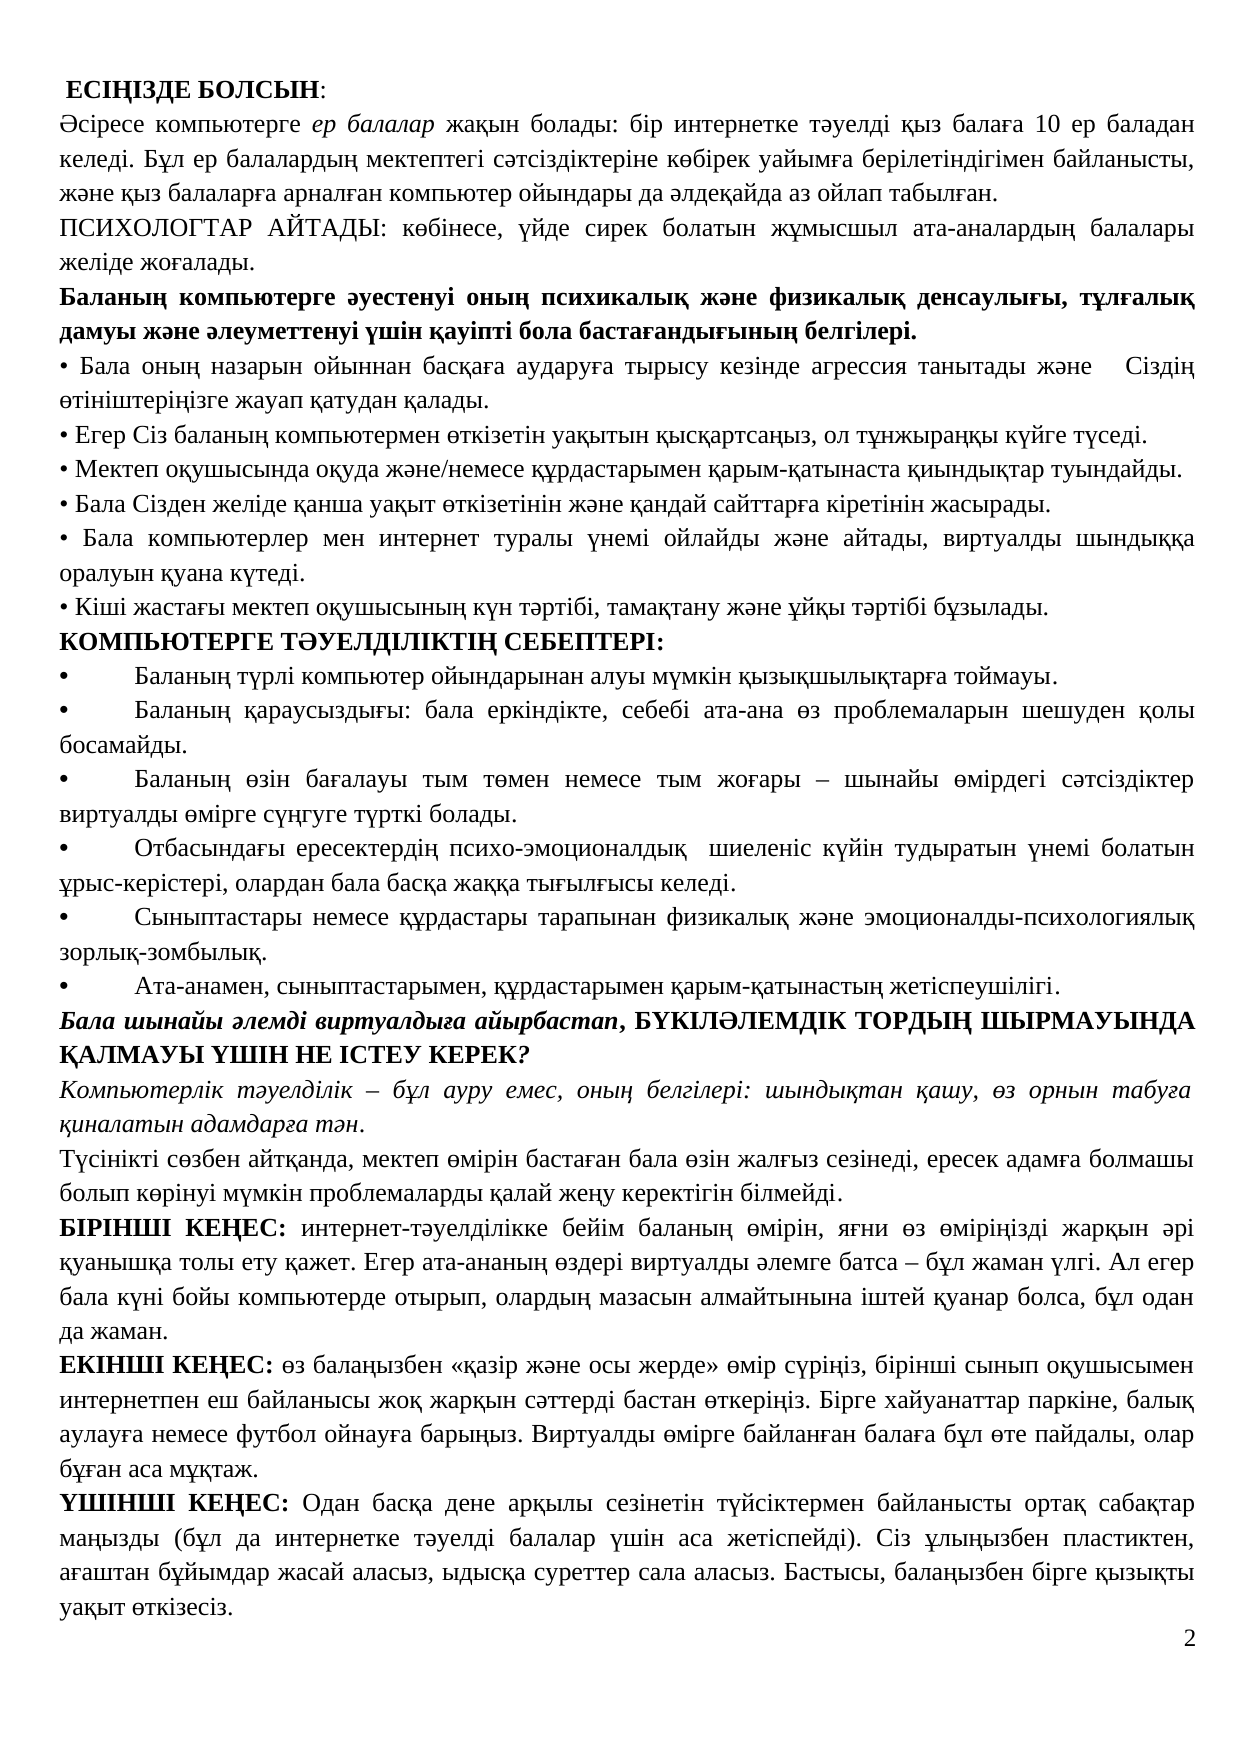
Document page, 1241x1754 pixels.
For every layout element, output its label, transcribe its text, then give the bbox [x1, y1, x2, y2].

list Баланың түрлі компьютер ойындарынан алуы мүмкін қызықшылықтарға тоймауы. [59, 660, 1196, 690]
list Сыныптастары немесе құрдастары тарапынан физикалық және эмоционалды-психологиялық зорлық-зомбылық. [59, 901, 1196, 966]
list Ата-анамен, сыныптастарымен, құрдастарымен қарым-қатынастың жетіспеушілігі. [59, 970, 1196, 1000]
text КОМПЬЮТЕРГЕ ТӘУЕЛДІЛІКТІҢ СЕБЕПТЕРІ: [59, 626, 1196, 656]
text • Егер Сіз баланың компьютермен өткізетін уақытын қысқартсаңыз, ол тұнжыраңқы күйге түседі. [59, 419, 1196, 449]
text • Бала оның назарын ойыннан басқаға аударуға тырысу кезінде агрессия танытады және Сіздің өтініштеріңізге жауап қатудан қалады. [59, 350, 1196, 414]
list Отбасындағы ересектердің психо-эмоционалдық шиеленіс күйін тудыратын үнемі болатын ұрыс-керістері, олардан бала басқа жаққа тығылғысы келеді. [59, 832, 1196, 897]
text • Бала компьютерлер мен интернет туралы үнемі ойлайды және айтады, виртуалды шындыққа оралуын қуана күтеді. [59, 522, 1196, 587]
list Баланың қараусыздығы: бала еркіндікте, себебі ата-ана өз проблемаларын шешуден қолы босамайды. [59, 694, 1196, 759]
text Түсінікті сөзбен айтқанда, мектеп өмірін бастаған бала өзін жалғыз сезінеді, ересек адамға болмашы болып көрінуі мүмкін проблемаларды қалай жеңу керектігін білмейді. [59, 1143, 1196, 1207]
text ҮШІНШІ КЕҢЕС: Одан басқа дене арқылы сезінетін түйсіктермен байланысты ортақ сабақтар маңызды (бұл да интернетке тәуелді балалар үшін аса жетіспейді). Сіз ұлыңызбен пластиктен, ағаштан бұйымдар жасай аласыз, ыдысқа суреттер сала аласыз. Бастысы, балаңызбен бірге қызықты уақыт өткізесіз. [59, 1487, 1196, 1621]
text Компьютерлік тәуелділік – бұл ауру емес, оның белгілері: шындықтан қашу, өз орнын табуға қиналатын адамдарға тән. [59, 1074, 1196, 1138]
text Баланың компьютерге әуестенуі оның психикалық және физикалық денсаулығы, тұлғалық дамуы және әлеуметтенуі үшін қауіпті бола бастағандығының белгілері. [59, 281, 1196, 345]
text ЕСІҢІЗДЕ БОЛСЫН: [59, 74, 1196, 104]
text Бала шынайы әлемді виртуалдыға айырбастап, БҮКІЛӘЛЕМДІК ТОРДЫҢ ШЫРМАУЫНДА ҚАЛМАУЫ ҮШІН НЕ ІСТЕУ КЕРЕК? [59, 1005, 1196, 1069]
text БІРІНШІ КЕҢЕС: интернет-тәуелділікке бейім баланың өмірін, яғни өз өміріңізді жарқын әрі қуанышқа толы ету қажет. Егер ата-ананың өздері виртуалды әлемге батса – бұл жаман үлгі. Ал егер бала күні бойы компьютерде отырып, олардың мазасын алмайтынына іштей қуанар болса, бұл одан да жаман. [59, 1212, 1196, 1345]
text ЕКІНШІ КЕҢЕС: өз балаңызбен «қазір және осы жерде» өмір сүріңіз, бірінші сынып оқушысымен интернетпен еш байланысы жоқ жарқын сәттерді бастан өткеріңіз. Бірге хайуанаттар паркіне, балық аулауға немесе футбол ойнауға барыңыз. Виртуалды өмірге байланған балаға бұл өте пайдалы, олар бұған аса мұқтаж. [59, 1349, 1196, 1483]
text Әсіресе компьютерге ер балалар жақын болады: бір интернетке тәуелді қыз балаға 10 ер баладан келеді. Бұл ер балалардың мектептегі сәтсіздіктеріне көбірек уайымға берілетіндігімен байланысты, және қыз балаларға арналған компьютер ойындары да әлдеқайда аз ойлап табылған. [59, 108, 1196, 207]
text • Мектеп оқушысында оқуда және/немесе құрдастарымен қарым-қатынаста қиындықтар туындайды. [59, 453, 1196, 483]
list Баланың өзін бағалауы тым төмен немесе тым жоғары – шынайы өмірдегі сәтсіздіктер виртуалды өмірге сүңгуге түрткі болады. [59, 763, 1196, 828]
text ПСИХОЛОГТАР АЙТАДЫ: көбінесе, үйде сирек болатын жұмысшыл ата-аналардың балалары желіде жоғалады. [59, 212, 1196, 276]
text • Бала Сізден желіде қанша уақыт өткізетінін және қандай сайттарға кіретінін жасырады. [59, 488, 1196, 518]
text • Кіші жастағы мектеп оқушысының күн тәртібі, тамақтану және ұйқы тәртібі бұзылады. [59, 591, 1196, 621]
